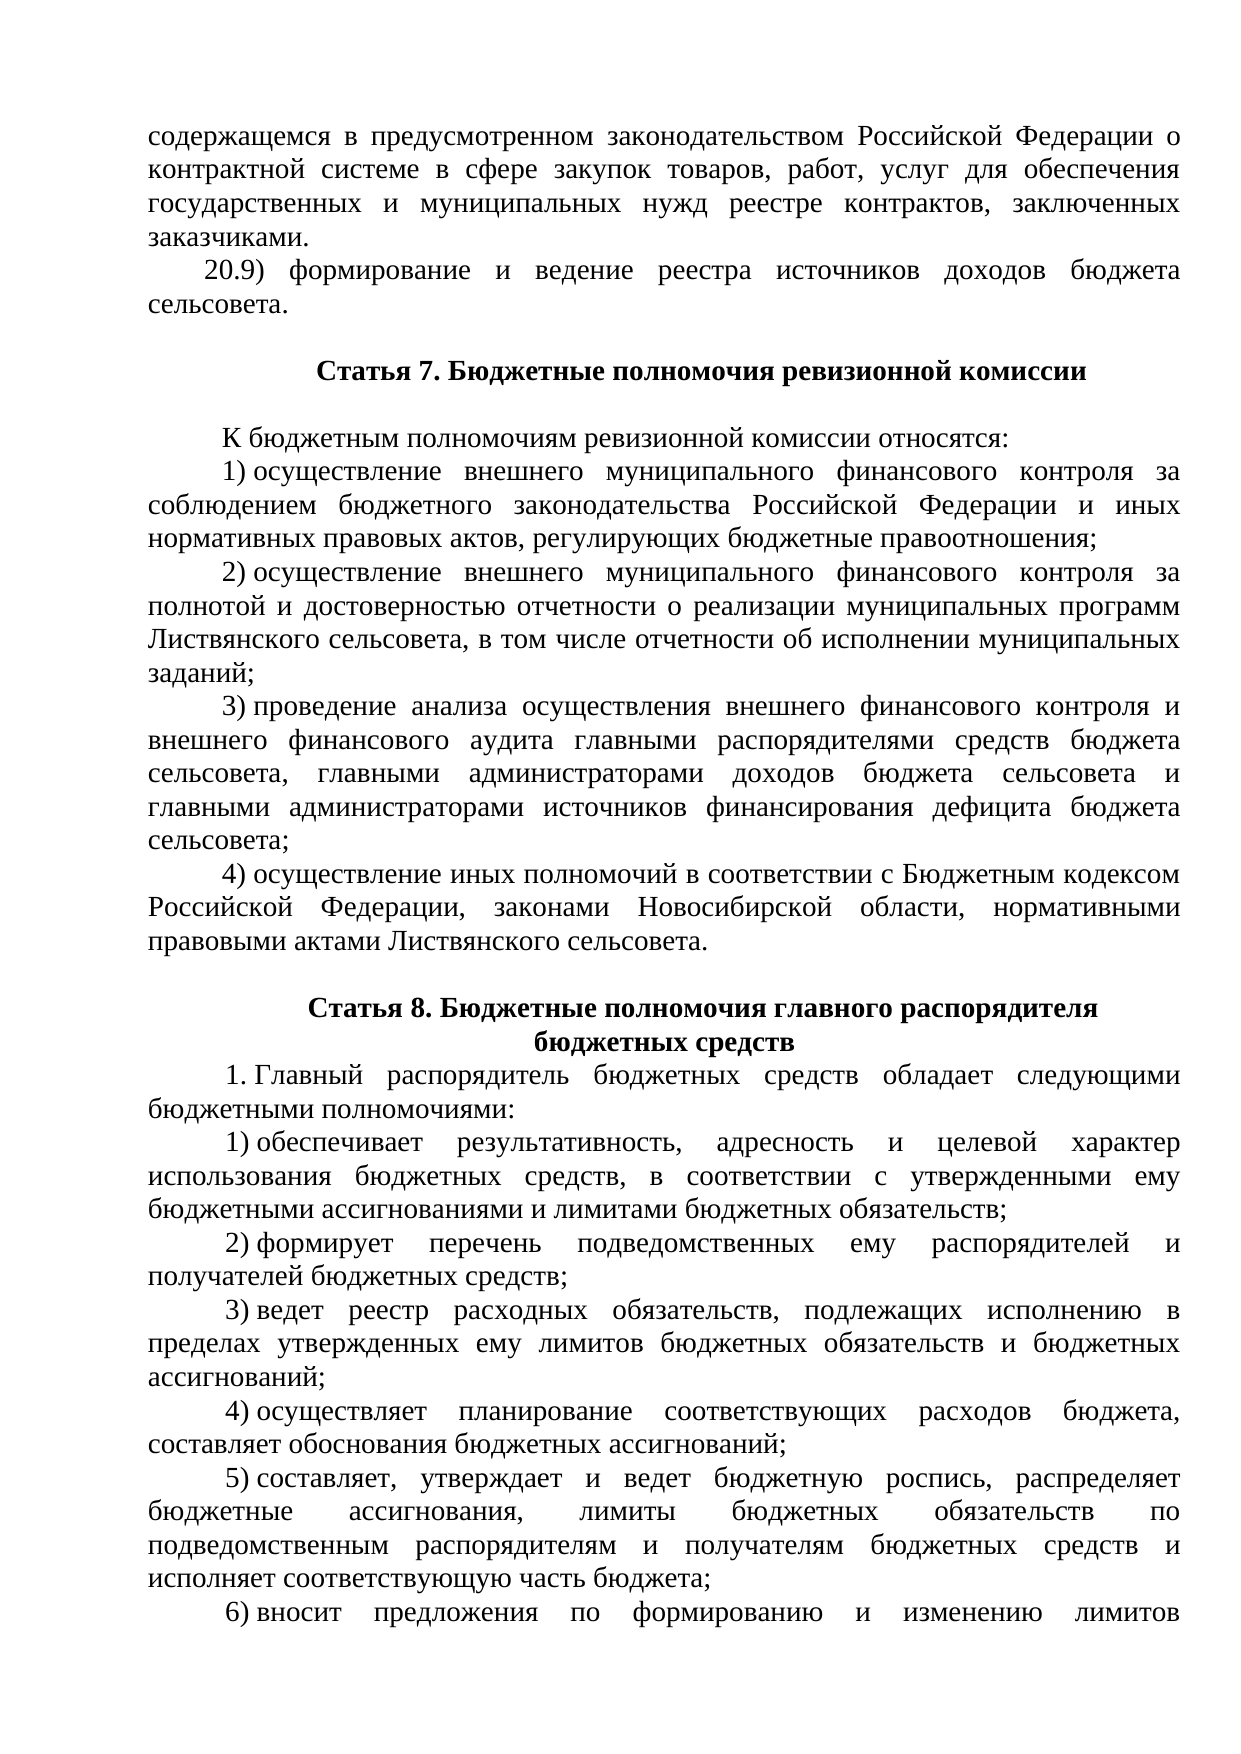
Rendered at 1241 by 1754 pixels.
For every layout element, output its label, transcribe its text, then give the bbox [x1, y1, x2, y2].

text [148, 118, 1181, 252]
text 3) ведет реестр расходных обязательств, подлежащих исполнению в пределах утвержденных ему лимитов бюджетных обязательств и бюджетных ассигнований; [148, 1292, 1181, 1393]
text 2) формирует перечень подведомственных ему распорядителей и получателей бюджетных средств; [148, 1225, 1181, 1292]
text 5) составляет, утверждает и ведет бюджетную роспись, распределяет бюджетные ассигнования, лимиты бюджетных обязательств по подведомственным распорядителям и получателям бюджетных средств и исполняет соответствующую часть бюджета; [148, 1460, 1181, 1594]
title 4) осуществление иных полномочий в соответствии с Бюджетным кодексом Российской Федерации, законами Новосибирской области, нормативными правовыми актами Листвянского сельсовета. [148, 856, 1181, 957]
text 1) осуществление внешнего муниципального финансового контроля за соблюдением бюджетного законодательства Российской Федерации и иных нормативных правовых актов, регулирующих бюджетные правоотношения; [148, 453, 1181, 554]
text 2) осуществление внешнего муниципального финансового контроля за полнотой и достоверностью отчетности о реализации муниципальных программ Листвянского сельсовета, в том числе отчетности об исполнении муниципальных заданий; [148, 554, 1181, 688]
title Статья 7. Бюджетные полномочия ревизионной комиссии [148, 353, 1181, 386]
text Статья 8. Бюджетные полномочия главного распорядителя бюджетных средств [148, 990, 1181, 1057]
text 3) проведение анализа осуществления внешнего финансового контроля и внешнего финансового аудита главными распорядителями средств бюджета сельсовета, главными администраторами доходов бюджета сельсовета и главными администраторами источников финансирования дефицита бюджета сельсовета; [148, 688, 1181, 856]
text К бюджетным полномочиям ревизионной комиссии относятся: [148, 420, 1181, 453]
text 1. Главный распорядитель бюджетных средств обладает следующими бюджетными полномочиями: [148, 1057, 1181, 1124]
text 20.9) формирование и ведение реестра источников доходов бюджета сельсовета. [148, 252, 1181, 319]
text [148, 1594, 1181, 1627]
text 1) обеспечивает результативность, адресность и целевой характер использования бюджетных средств, в соответствии с утвержденными ему бюджетными ассигнованиями и лимитами бюджетных обязательств; [148, 1124, 1181, 1225]
text 4) осуществляет планирование соответствующих расходов бюджета, составляет обоснования бюджетных ассигнований; [148, 1393, 1181, 1460]
